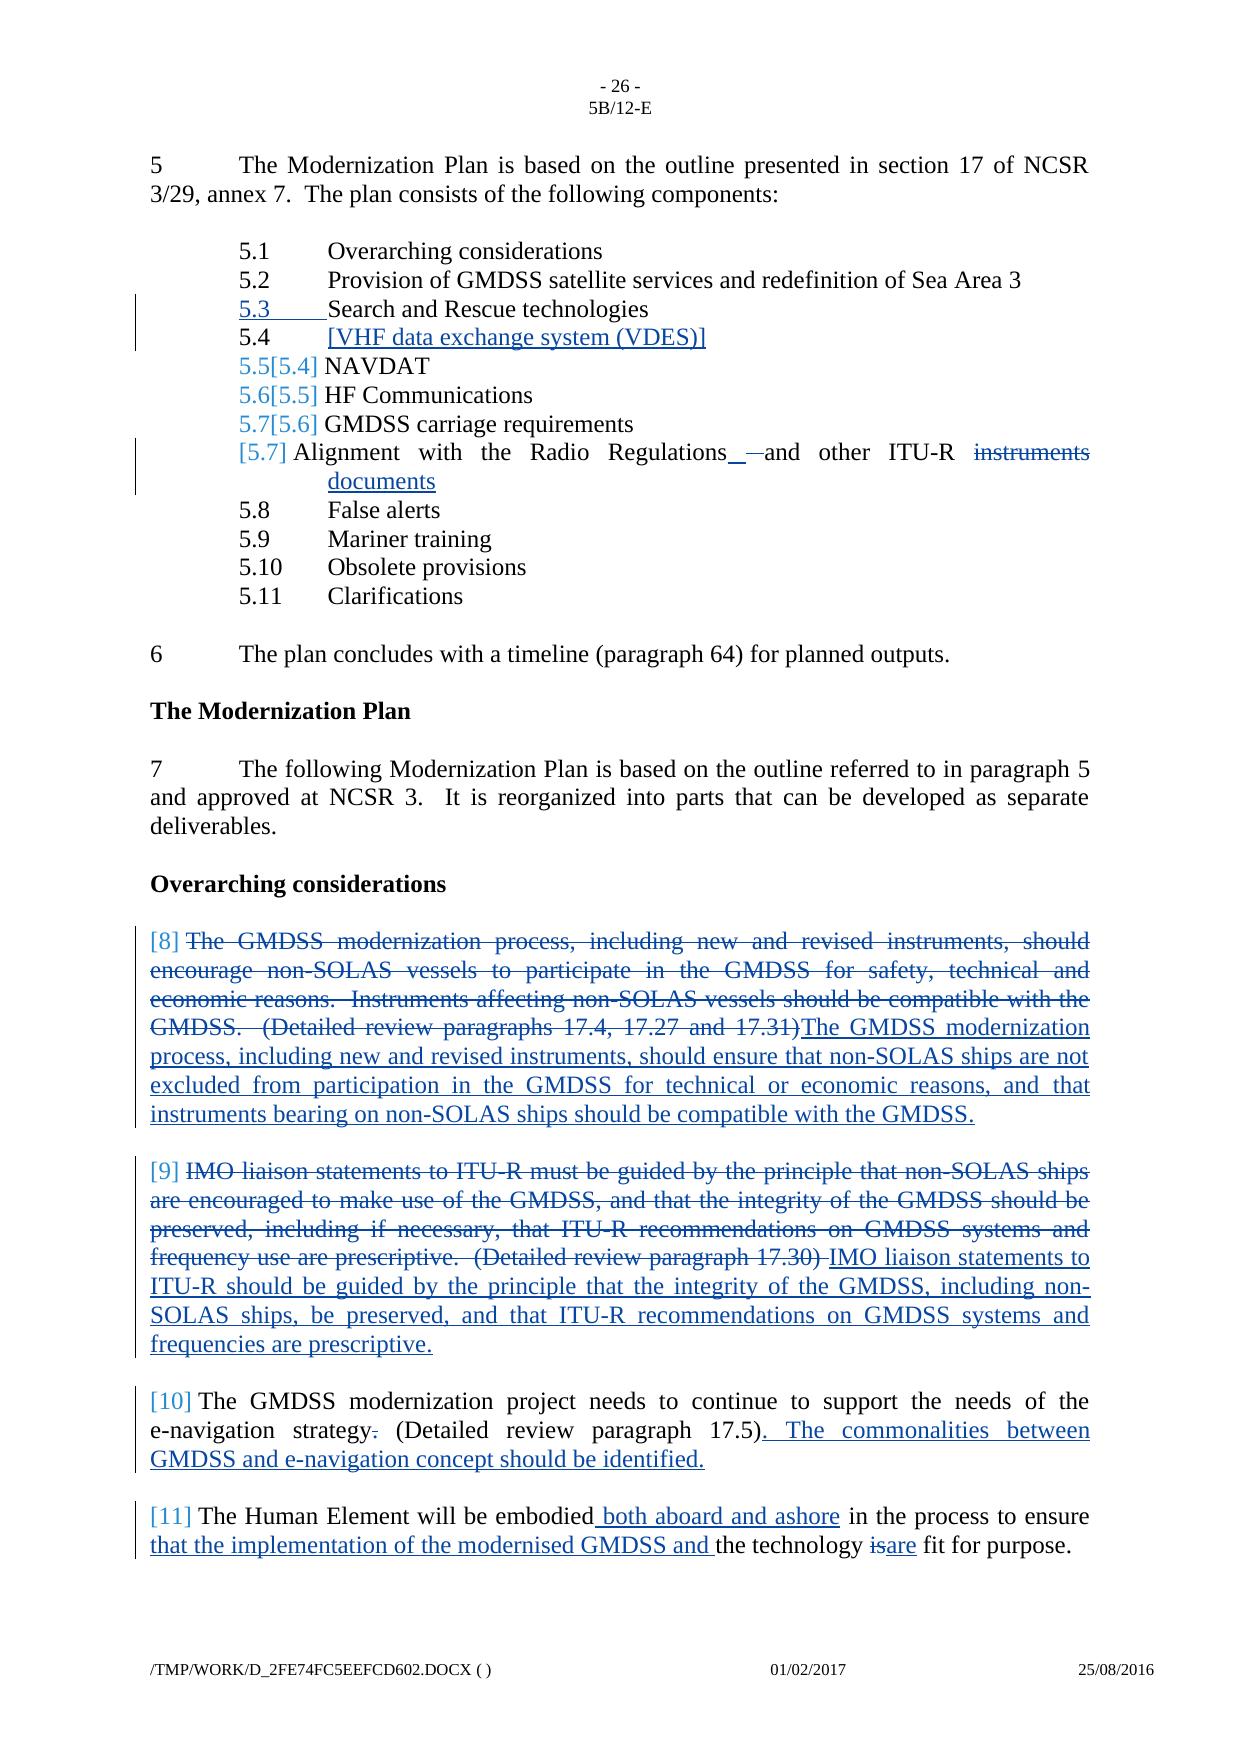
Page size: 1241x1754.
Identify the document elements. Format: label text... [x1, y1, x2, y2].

list GMDSS carriage requirements [239, 409, 1090, 437]
list Mariner training [239, 524, 1090, 552]
list The Human Element will be embodied in the process to ensure the technology fit for purpose. [150, 1501, 1090, 1559]
list The following Modernization Plan is based on the outline referred to in paragraph ‎5 and approved at NCSR 3. It is reorganized into parts that can be developed as separate deliverables. [150, 754, 1090, 840]
list Search and Rescue technologies [239, 294, 1090, 322]
list Obsolete provisions [239, 552, 1090, 581]
list Clarifications [239, 581, 1090, 610]
list NAVDAT [239, 351, 1090, 380]
list The Modernization Plan [150, 696, 1090, 725]
list Alignment with the Radio Regulationsand other ITU-R [239, 437, 1090, 495]
list HF Communications [239, 380, 1090, 409]
list The GMDSS modernization project needs to continue to support the needs of the e-navigation strategy (Detailed review paragraph 17.5) [150, 1386, 1090, 1472]
list The Modernization Plan is based on the outline presented in section 17 of NCSR 3/29, annex 7. The plan consists of the following components: [150, 150, 1090, 207]
list The plan concludes with a timeline (paragraph ‎64) for planned outputs. [150, 639, 1090, 667]
list False alerts [239, 495, 1090, 524]
list Provision of GMDSS satellite services and redefinition of Sea Area 3 [239, 265, 1090, 294]
list Overarching considerations [239, 236, 1090, 265]
text Overarching considerations [150, 869, 1090, 897]
